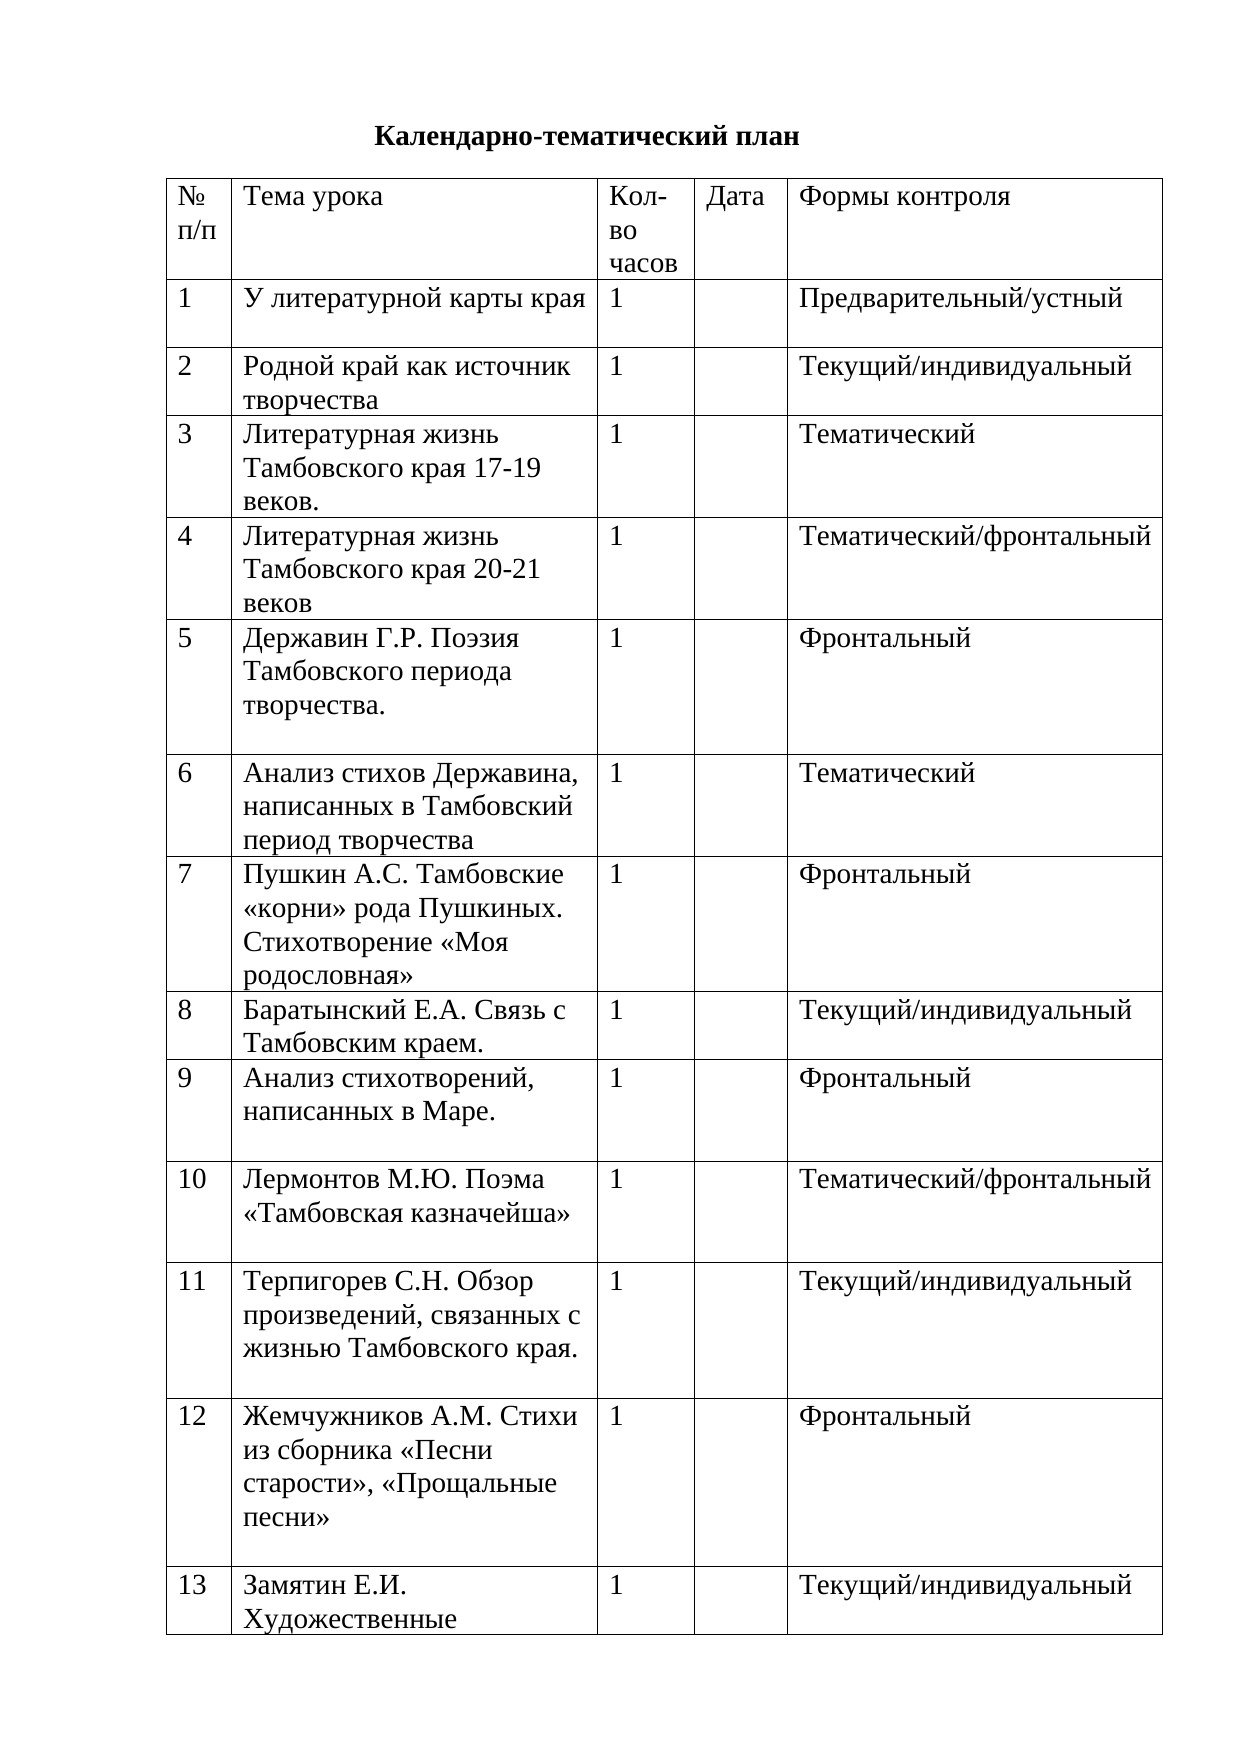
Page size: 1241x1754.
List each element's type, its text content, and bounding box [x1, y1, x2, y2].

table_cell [232, 1567, 597, 1634]
table_cell 11 [167, 1263, 231, 1397]
table_cell 10 [167, 1162, 231, 1262]
table_header № п/п [167, 179, 231, 279]
table_cell 1 [598, 518, 694, 619]
table_cell Терпигорев С.Н. Обзор произведений, связанных с жизнью Тамбовского края. [232, 1263, 597, 1397]
table_cell 1 [598, 1567, 694, 1634]
table_cell 7 [167, 857, 231, 991]
table_cell Анализ стихов Державина, написанных в Тамбовский период творчества [232, 755, 597, 856]
table_cell [695, 1162, 787, 1262]
table_cell У литературной карты края [232, 280, 597, 347]
table_cell [695, 518, 787, 619]
table_cell Пушкин А.С. Тамбовские «корни» рода Пушкиных. Стихотворение «Моя родословная» [232, 857, 597, 991]
table_cell 12 [167, 1399, 231, 1566]
table_cell Лермонтов М.Ю. Поэма «Тамбовская казначейша» [232, 1162, 597, 1262]
table_cell Литературная жизнь Тамбовского края 17-19 веков. [232, 416, 597, 517]
table_cell Тематический/фронтальный [788, 1162, 1162, 1262]
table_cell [788, 1567, 1162, 1634]
table_cell Тематический [788, 755, 1162, 856]
table_cell 1 [598, 857, 694, 991]
table_cell 8 [167, 992, 231, 1059]
table_header Тема урока [232, 179, 597, 279]
table_cell 1 [167, 280, 231, 347]
table_cell Текущий/индивидуальный [788, 348, 1162, 415]
table_cell 1 [598, 1060, 694, 1161]
table_cell Фронтальный [788, 620, 1162, 754]
table_cell 3 [167, 416, 231, 517]
table_header Дата [695, 179, 787, 279]
table_cell 1 [598, 620, 694, 754]
table_cell 1 [598, 416, 694, 517]
table_cell Родной край как источник творчества [232, 348, 597, 415]
table_cell Жемчужников А.М. Стихи из сборника «Песни старости», «Прощальные песни» [232, 1399, 597, 1566]
table_header Кол- во часов [598, 179, 694, 279]
table_cell 9 [167, 1060, 231, 1161]
table_cell Державин Г.Р. Поэзия Тамбовского периода творчества. [232, 620, 597, 754]
table_cell 2 [167, 348, 231, 415]
text Календарно-тематический план [177, 118, 1152, 152]
table_cell [695, 620, 787, 754]
table_cell 4 [167, 518, 231, 619]
table_cell Литературная жизнь Тамбовского края 20-21 веков [232, 518, 597, 619]
table_cell 1 [598, 1162, 694, 1262]
table_cell 1 [598, 280, 694, 347]
table_cell [695, 755, 787, 856]
table_cell Баратынский Е.А. Связь с Тамбовским краем. [232, 992, 597, 1059]
table_cell [695, 348, 787, 415]
table_cell [695, 1399, 787, 1566]
table_cell Тематический/фронтальный [788, 518, 1162, 619]
table_cell [695, 1060, 787, 1161]
table_header Формы контроля [788, 179, 1162, 279]
table_cell 6 [167, 755, 231, 856]
table_cell Анализ стихотворений, написанных в Маре. [232, 1060, 597, 1161]
table_cell [695, 1263, 787, 1397]
table_cell [695, 992, 787, 1059]
table_cell 1 [598, 755, 694, 856]
table_cell Предварительный/устный [788, 280, 1162, 347]
table_cell Тематический [788, 416, 1162, 517]
table_cell Текущий/индивидуальный [788, 1263, 1162, 1397]
table_cell [695, 857, 787, 991]
table_cell 1 [598, 1399, 694, 1566]
table_cell [695, 416, 787, 517]
table_cell Текущий/индивидуальный [788, 992, 1162, 1059]
table_cell [695, 280, 787, 347]
table_cell [695, 1567, 787, 1634]
table_cell 1 [598, 348, 694, 415]
table_cell 1 [598, 1263, 694, 1397]
table_cell 5 [167, 620, 231, 754]
table_cell Фронтальный [788, 857, 1162, 991]
table_cell Фронтальный [788, 1060, 1162, 1161]
table_cell Фронтальный [788, 1399, 1162, 1566]
table_cell 13 [167, 1567, 231, 1634]
table_cell 1 [598, 992, 694, 1059]
